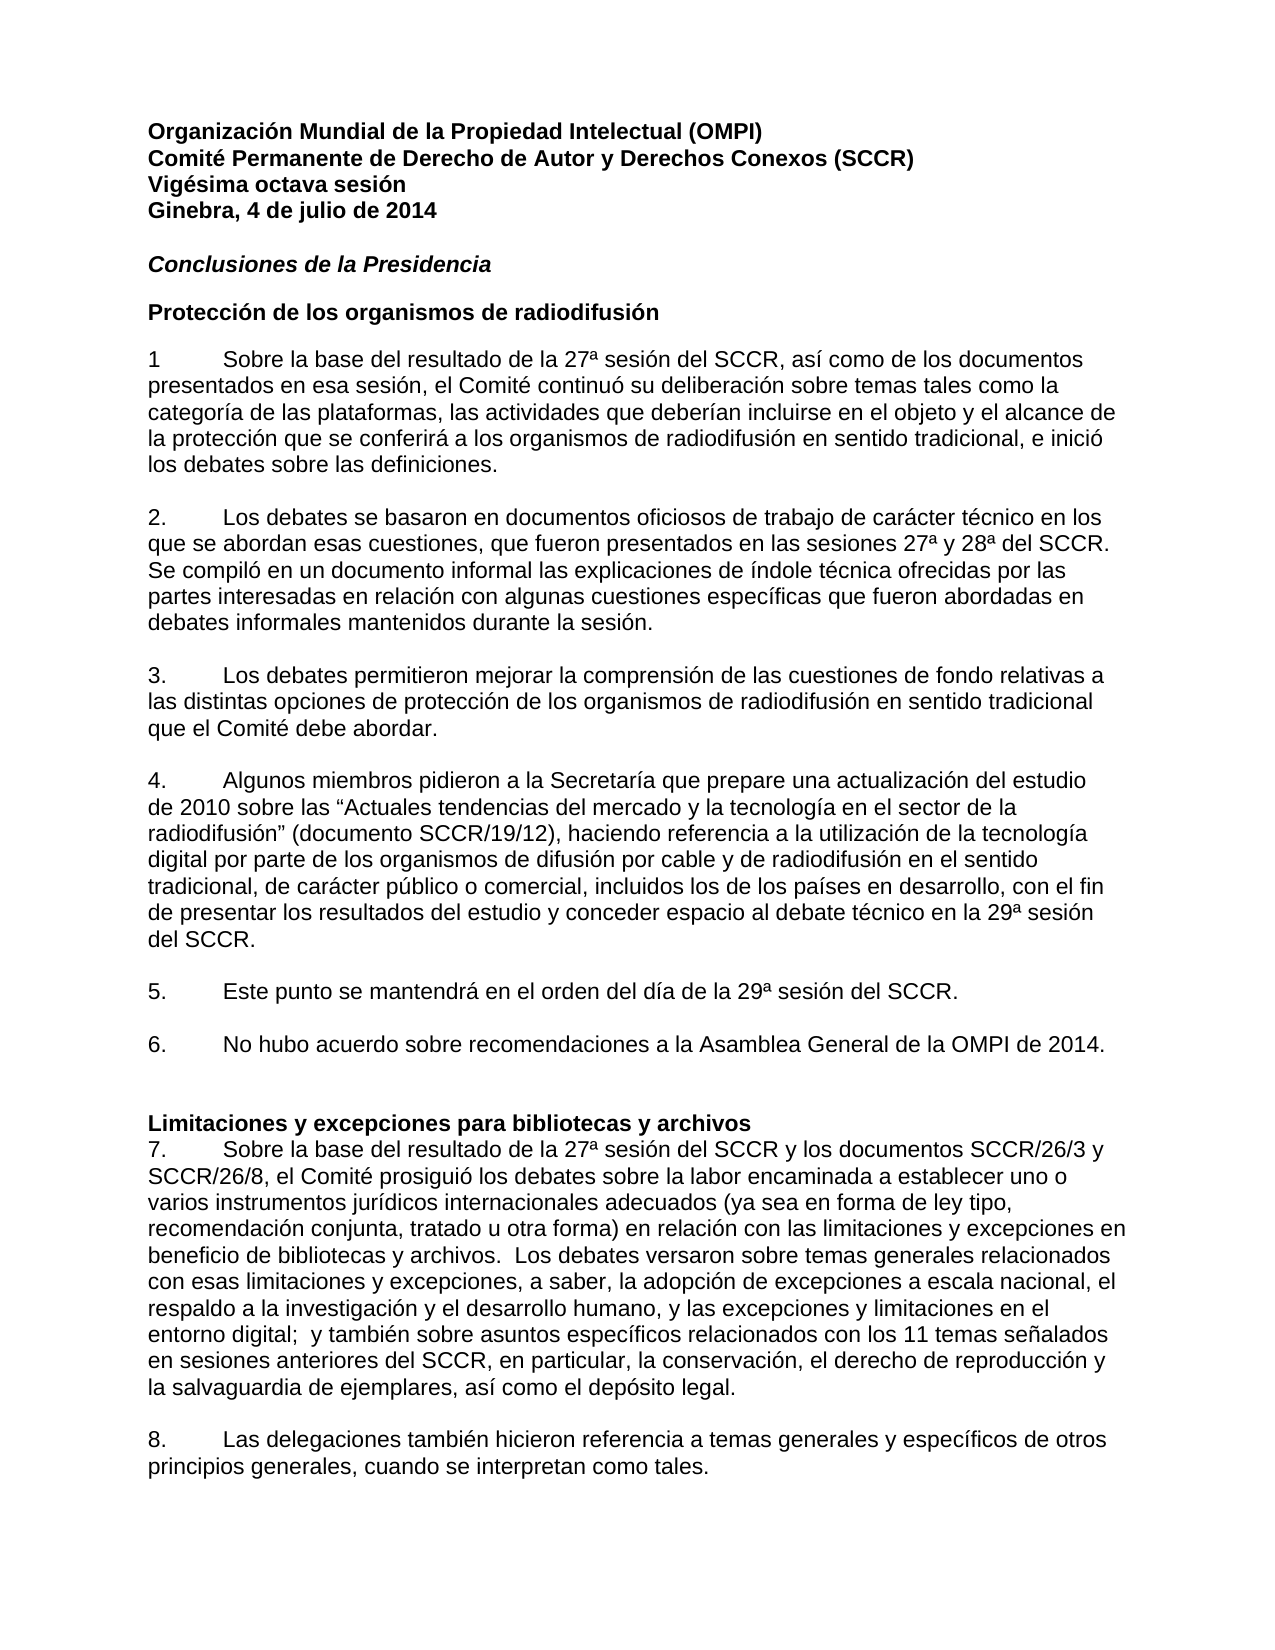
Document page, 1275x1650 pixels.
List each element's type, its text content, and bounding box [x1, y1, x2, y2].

text Conclusiones de la Presidencia [148, 250, 1127, 277]
text 2. Los debates se basaron en documentos oficiosos de trabajo de carácter técnico en los que se abordan esas cuestiones, que fueron presentados en las sesiones 27ª y 28ª del SCCR. Se compiló en un documento informal las explicaciones de índole técnica ofrecidas por las partes interesadas en relación con algunas cuestiones específicas que fueron abordadas en debates informales mantenidos durante la sesión. [148, 504, 1127, 636]
text Protección de los organismos de radiodifusión [148, 298, 1127, 325]
text Organización Mundial de la Propiedad Intelectual (OMPI) [148, 118, 1127, 144]
text 3. Los debates permitieron mejorar la comprensión de las cuestiones de fondo relativas a las distintas opciones de protección de los organismos de radiodifusión en sentido tradicional que el Comité debe abordar. [148, 662, 1127, 741]
text 8. Las delegaciones también hicieron referencia a temas generales y específicos de otros principios generales, cuando se interpretan como tales. [148, 1426, 1127, 1479]
text Limitaciones y excepciones para bibliotecas y archivos [148, 1110, 1127, 1136]
text 7. Sobre la base del resultado de la 27ª sesión del SCCR y los documentos SCCR/26/3 y SCCR/26/8, el Comité prosiguió los debates sobre la labor encaminada a establecer uno o varios instrumentos jurídicos internacionales adecuados (ya sea en forma de ley tipo, recomendación conjunta, tratado u otra forma) en relación con las limitaciones y excepciones en beneficio de bibliotecas y archivos. Los debates versaron sobre temas generales relacionados con esas limitaciones y excepciones, a saber, la adopción de excepciones a escala nacional, el respaldo a la investigación y el desarrollo humano, y las excepciones y limitaciones en el entorno digital; y también sobre asuntos específicos relacionados con los 11 temas señalados en sesiones anteriores del SCCR, en particular, la conservación, el derecho de reproducción y la salvaguardia de ejemplares, así como el depósito legal. [148, 1136, 1127, 1400]
text Vigésima octava sesión [148, 171, 1127, 197]
text Sobre la base del resultado de la 27ª sesión del SCCR, así como de los documentos presentados en esa sesión, el Comité continuó su deliberación sobre temas tales como la categoría de las plataformas, las actividades que deberían incluirse en el objeto y el alcance de la protección que se conferirá a los organismos de radiodifusión en sentido tradicional, e inició los debates sobre las definiciones. [148, 346, 1127, 477]
text 6. No hubo acuerdo sobre recomendaciones a la Asamblea General de la OMPI de 2014. [148, 1031, 1127, 1057]
text Ginebra, 4 de julio de 2014 [148, 197, 1127, 223]
text 4. Algunos miembros pidieron a la Secretaría que prepare una actualización del estudio de 2010 sobre las “Actuales tendencias del mercado y la tecnología en el sector de la radiodifusión” (documento SCCR/19/12), haciendo referencia a la utilización de la tecnología digital por parte de los organismos de difusión por cable y de radiodifusión en el sentido tradicional, de carácter público o comercial, incluidos los de los países en desarrollo, con el fin de presentar los resultados del estudio y conceder espacio al debate técnico en la 29ª sesión del SCCR. [148, 767, 1127, 952]
text Comité Permanente de Derecho de Autor y Derechos Conexos (SCCR) [148, 144, 1127, 171]
text 5. Este punto se mantendrá en el orden del día de la 29ª sesión del SCCR. [148, 978, 1127, 1004]
